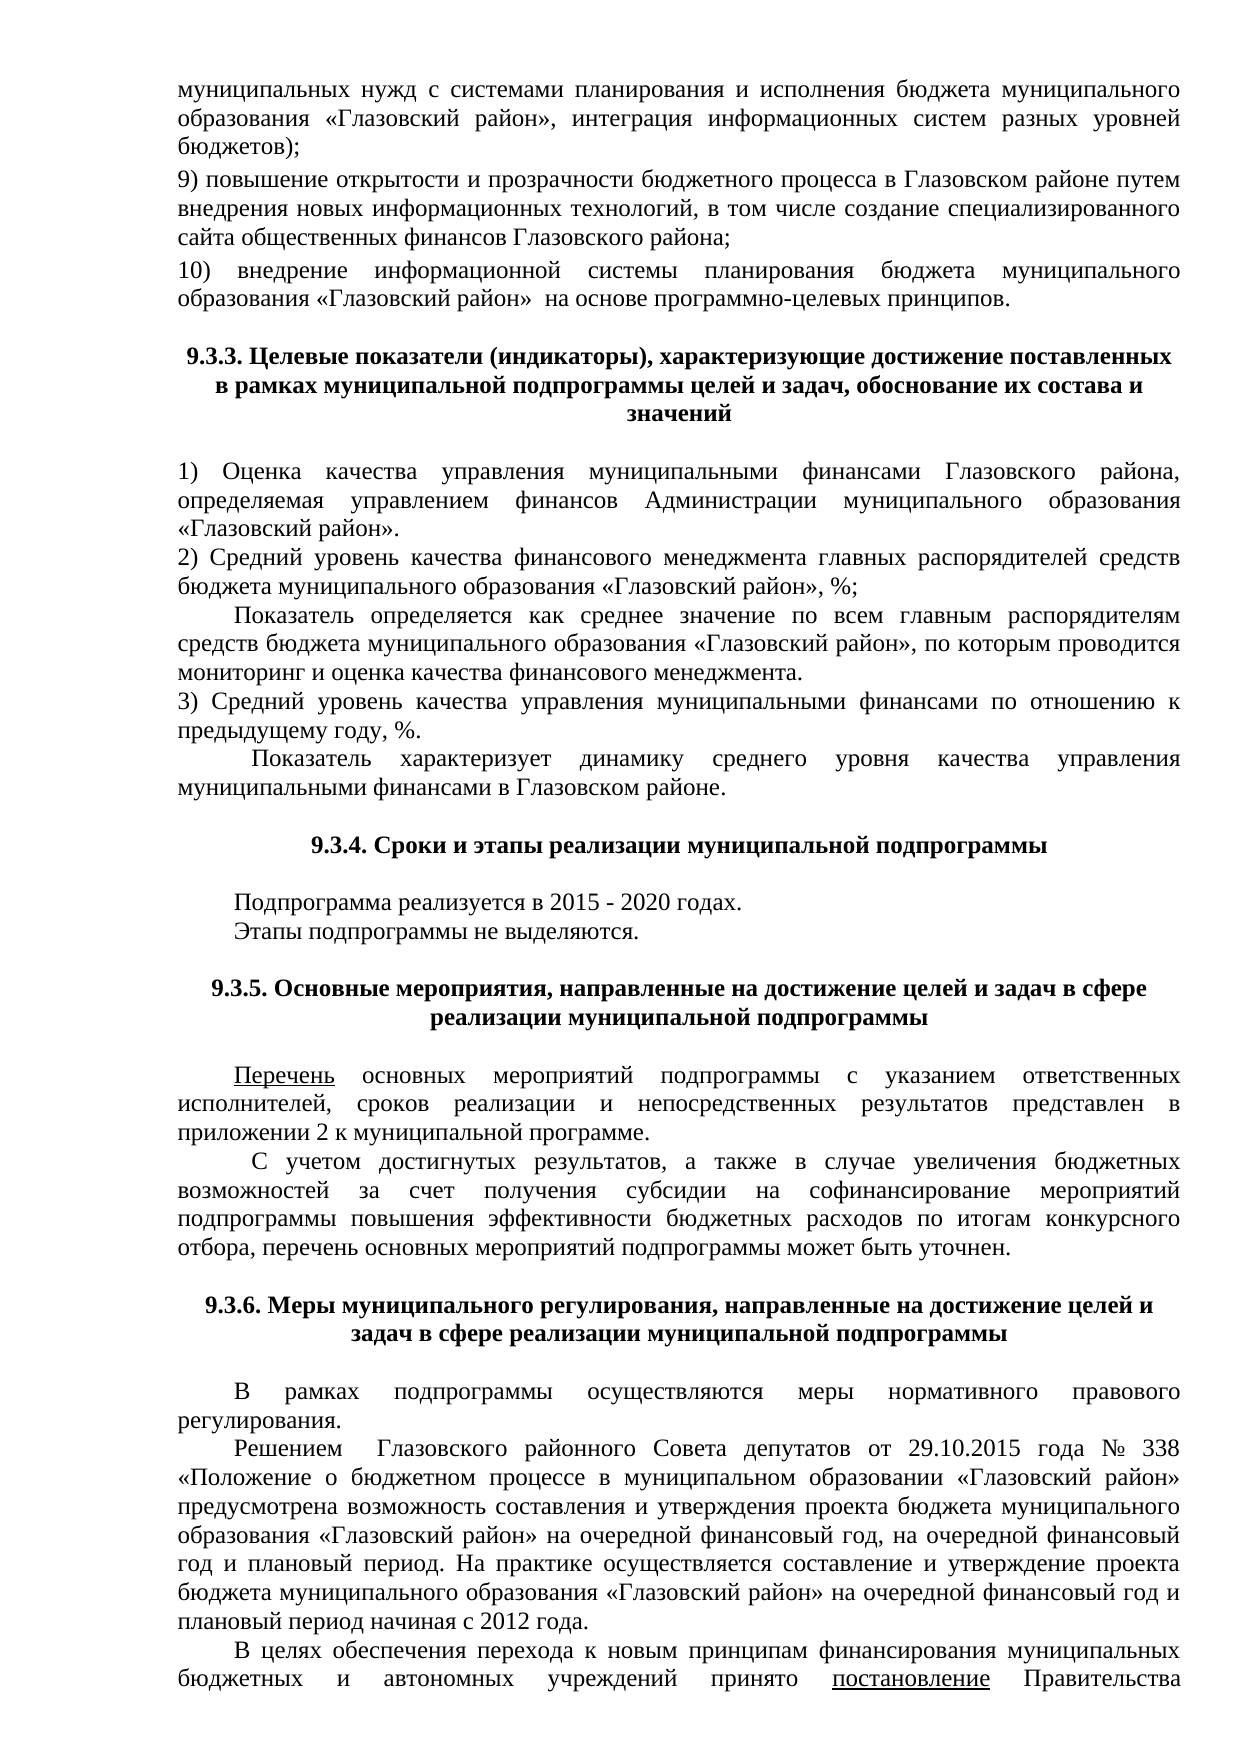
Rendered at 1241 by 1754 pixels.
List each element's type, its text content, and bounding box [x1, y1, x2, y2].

text 9) повышение открытости и прозрачности бюджетного процесса в Глазовском районе путем внедрения новых информационных технологий, в том числе создание специализированного сайта общественных финансов Глазовского района; [177, 164, 1181, 251]
text Показатель характеризует динамику среднего уровня качества управления муниципальными финансами в Глазовском районе. [177, 743, 1181, 801]
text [177, 74, 1181, 160]
text 3) Средний уровень качества управления муниципальными финансами по отношению к предыдущему году, %. [177, 686, 1181, 743]
text В рамках подпрограммы осуществляются меры нормативного правового регулирования. [177, 1376, 1181, 1433]
text 9.3.5. Основные мероприятия, направленные на достижение целей и задач в сфере реализации муниципальной подпрограммы [177, 973, 1181, 1031]
text 9.3.6. Меры муниципального регулирования, направленные на достижение целей и задач в сфере реализации муниципальной подпрограммы [177, 1290, 1181, 1347]
text 9.3.3. Целевые показатели (индикаторы), характеризующие достижение поставленных в рамках муниципальной подпрограммы целей и задач, обоснование их состава и значений [177, 341, 1181, 427]
text Подпрограмма реализуется в 2015 - 2020 годах. [177, 887, 1181, 916]
text 10) внедрение информационной системы планирования бюджета муниципального образования «Глазовский район» на основе программно-целевых принципов. [177, 255, 1181, 312]
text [177, 1635, 1181, 1692]
text Перечень основных мероприятий подпрограммы с указанием ответственных исполнителей, сроков реализации и непосредственных результатов представлен в приложении 2 к муниципальной программе. [177, 1060, 1181, 1146]
text С учетом достигнутых результатов, а также в случае увеличения бюджетных возможностей за счет получения субсидии на софинансирование мероприятий подпрограммы повышения эффективности бюджетных расходов по итогам конкурсного отбора, перечень основных мероприятий подпрограммы может быть уточнен. [177, 1146, 1181, 1261]
text Этапы подпрограммы не выделяются. [177, 916, 1181, 945]
text 1) Оценка качества управления муниципальными финансами Глазовского района, определяемая управлением финансов Администрации муниципального образования «Глазовский район». [177, 456, 1181, 542]
text 2) Средний уровень качества финансового менеджмента главных распорядителей средств бюджета муниципального образования «Глазовский район», %; [177, 542, 1181, 600]
text Решением Глазовского районного Совета депутатов от 29.10.2015 года № 338 «Положение о бюджетном процессе в муниципальном образовании «Глазовский район» предусмотрена возможность составления и утверждения проекта бюджета муниципального образования «Глазовский район» на очередной финансовый год, на очередной финансовый год и плановый период. На практике осуществляется составление и утверждение проекта бюджета муниципального образования «Глазовский район» на очередной финансовый год и плановый период начиная с 2012 года. [177, 1433, 1181, 1635]
text Показатель определяется как среднее значение по всем главным распорядителям средств бюджета муниципального образования «Глазовский район», по которым проводится мониторинг и оценка качества финансового менеджмента. [177, 600, 1181, 686]
text 9.3.4. Сроки и этапы реализации муниципальной подпрограммы [177, 830, 1181, 858]
